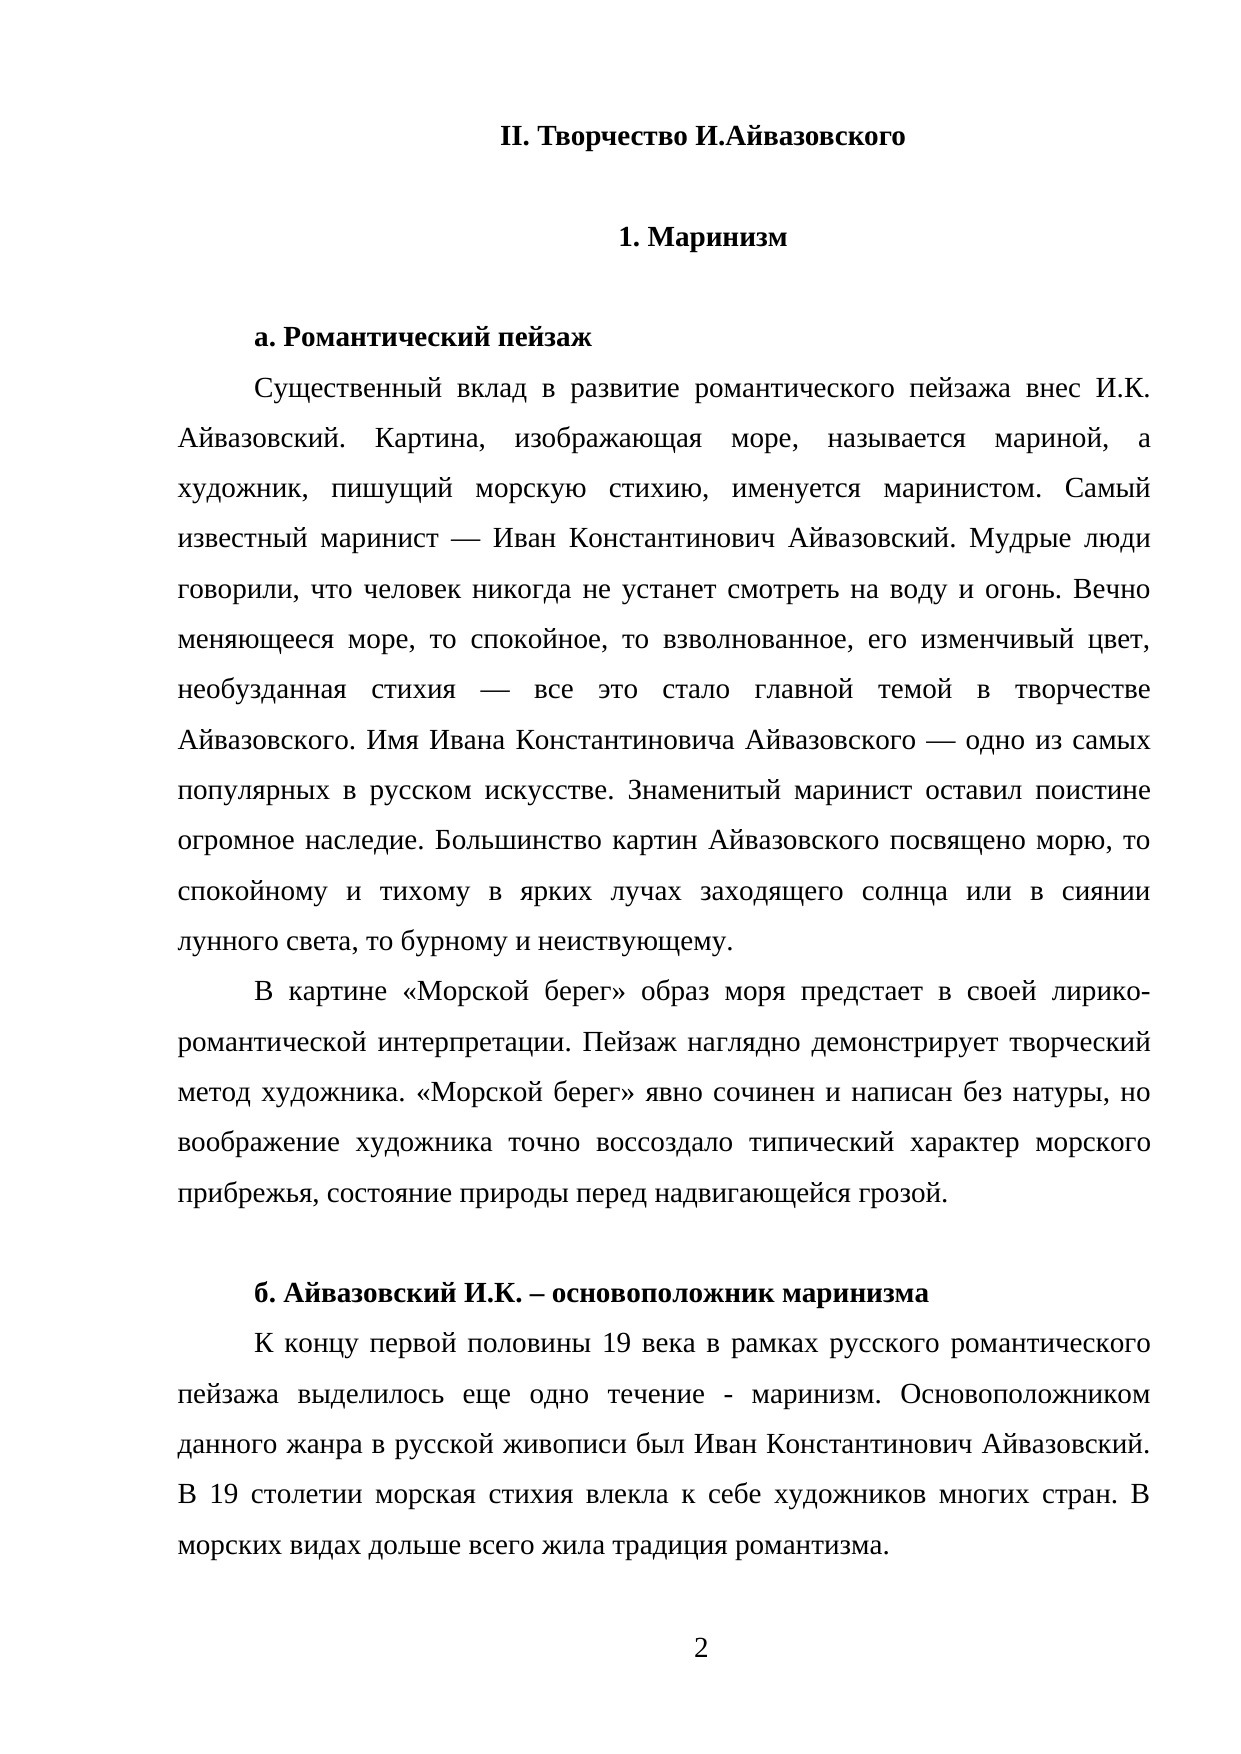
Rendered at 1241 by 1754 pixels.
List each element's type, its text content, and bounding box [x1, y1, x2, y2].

subtitle II. Творчество И.Айвазовского [177, 118, 1152, 152]
subtitle а. Романтический пейзаж [177, 319, 1152, 353]
subtitle б. Айвазовский И.К. – основоположник маринизма [177, 1275, 1152, 1309]
text К концу первой половины 19 века в рамках русского романтического пейзажа выделилось еще одно течение - маринизм. Основоположником данного жанра в русской живописи был Иван Константинович Айвазовский. В 19 столетии морская стихия влекла к себе художников многих стран. В морских видах дольше всего жила традиция романтизма. [177, 1326, 1152, 1560]
text Существенный вклад в развитие романтического пейзажа внес И.К. Айвазовский. Картина, изображающая море, называется мариной, а художник, пишущий морскую стихию, именуется маринистом. Самый известный маринист — Иван Константинович Айвазовский. Мудрые люди говорили, что человек никогда не устанет смотреть на воду и огонь. Вечно меняющееся море, то спокойное, то взволнованное, его изменчивый цвет, необузданная стихия — все это стало главной темой в творчестве Айвазовского. Имя Ивана Константиновича Айвазовского — одно из самых популярных в русском искусстве. Знаменитый маринист оставил поистине огромное наследие. Большинство картин Айвазовского посвящено морю, то спокойному и тихому в ярких лучах заходящего солнца или в сиянии лунного света, то бурному и неиствующему. [177, 370, 1152, 957]
text В картине «Морской берег» образ моря предстает в своей лирико-романтической интерпретации. Пейзаж наглядно демонстрирует творческий метод художника. «Морской берег» явно сочинен и написан без натуры, но воображение художника точно воссоздало типический характер морского прибрежья, состояние природы перед надвигающейся грозой. [177, 973, 1152, 1208]
subtitle 1. Маринизм [177, 219, 1152, 252]
